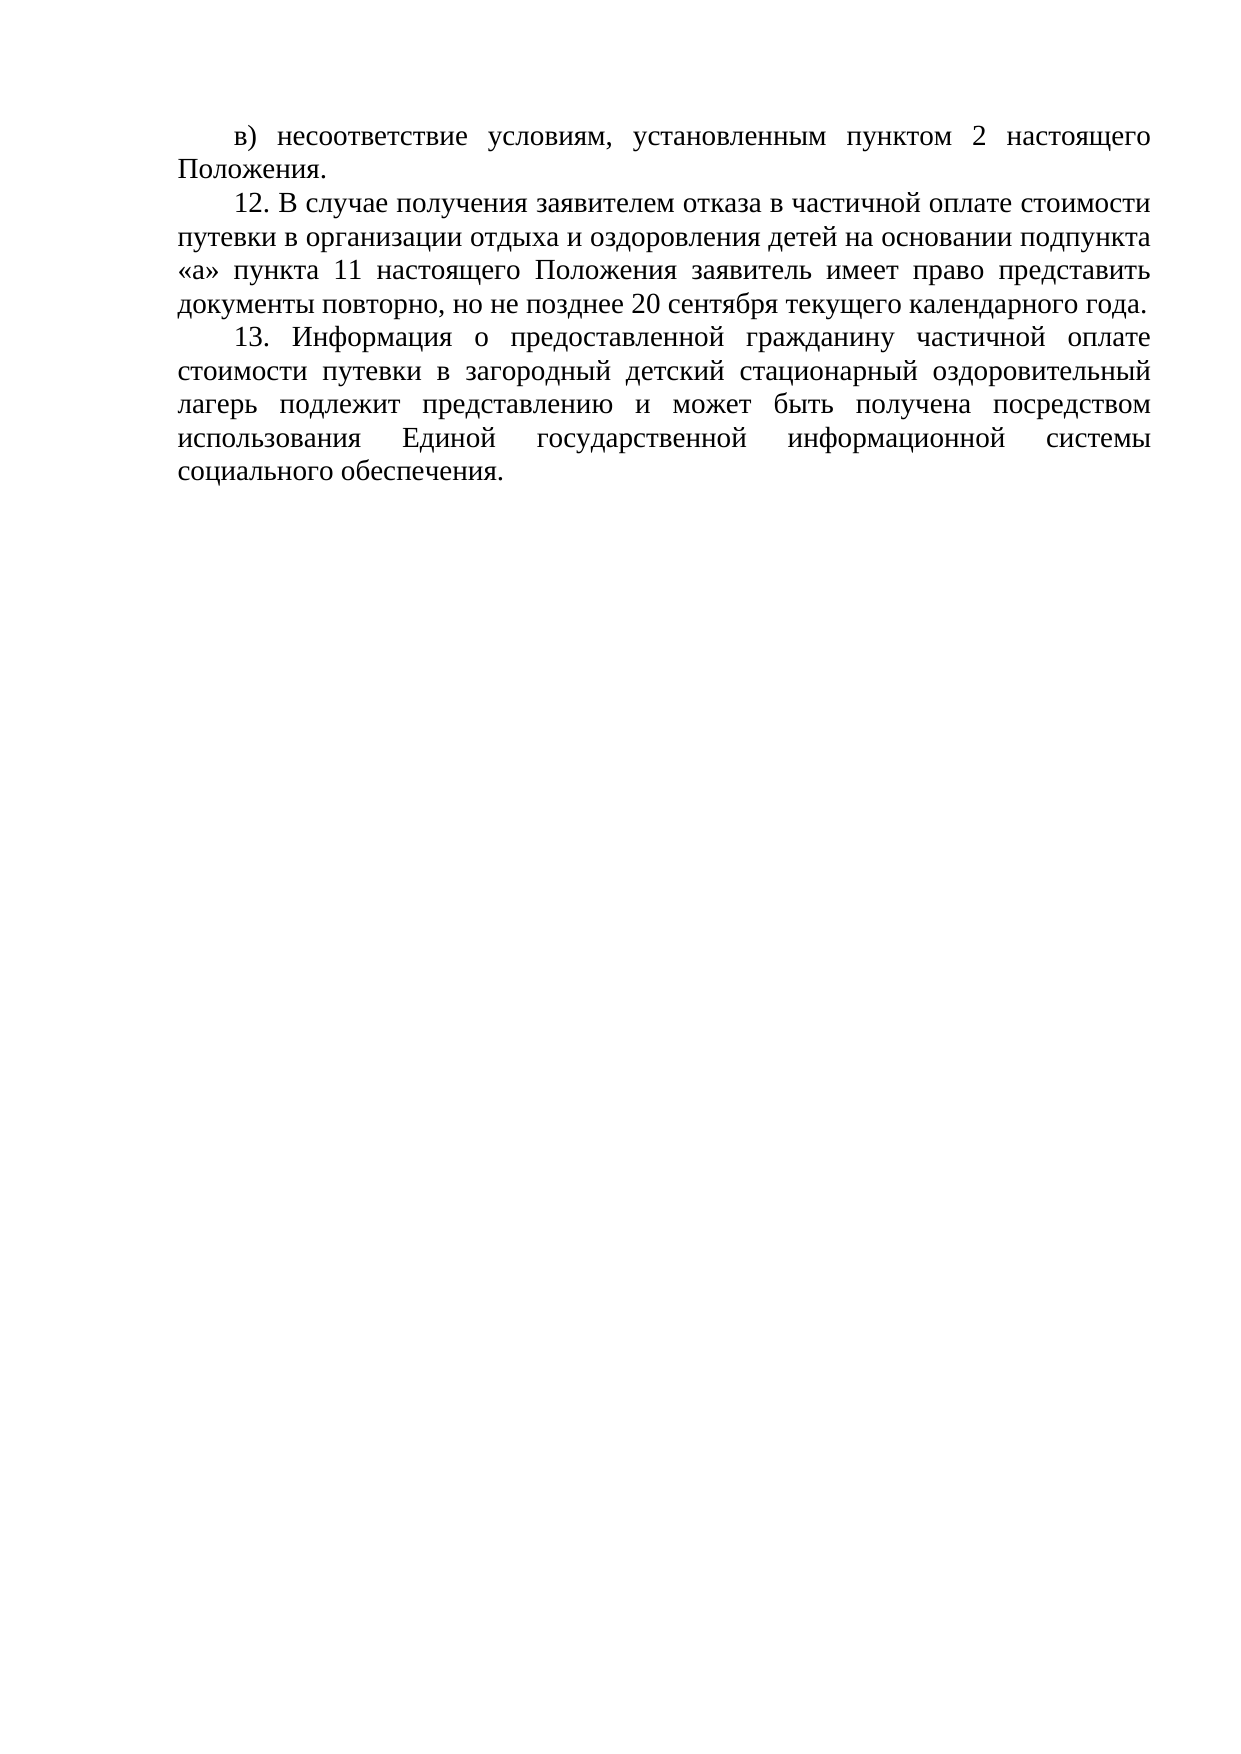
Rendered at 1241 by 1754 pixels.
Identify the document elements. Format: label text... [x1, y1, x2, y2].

text 12. В случае получения заявителем отказа в частичной оплате стоимости путевки в организации отдыха и оздоровления детей на основании подпункта «а» пункта 11 настоящего Положения заявитель имеет право представить документы повторно, но не позднее 20 сентября текущего календарного года. [177, 185, 1152, 319]
text в) несоответствие условиям, установленным пунктом 2 настоящего Положения. [177, 118, 1152, 185]
text 13. Информация о предоставленной гражданину частичной оплате стоимости путевки в загородный детский стационарный оздоровительный лагерь подлежит представлению и может быть получена посредством использования Единой государственной информационной системы социального обеспечения. [177, 319, 1152, 487]
